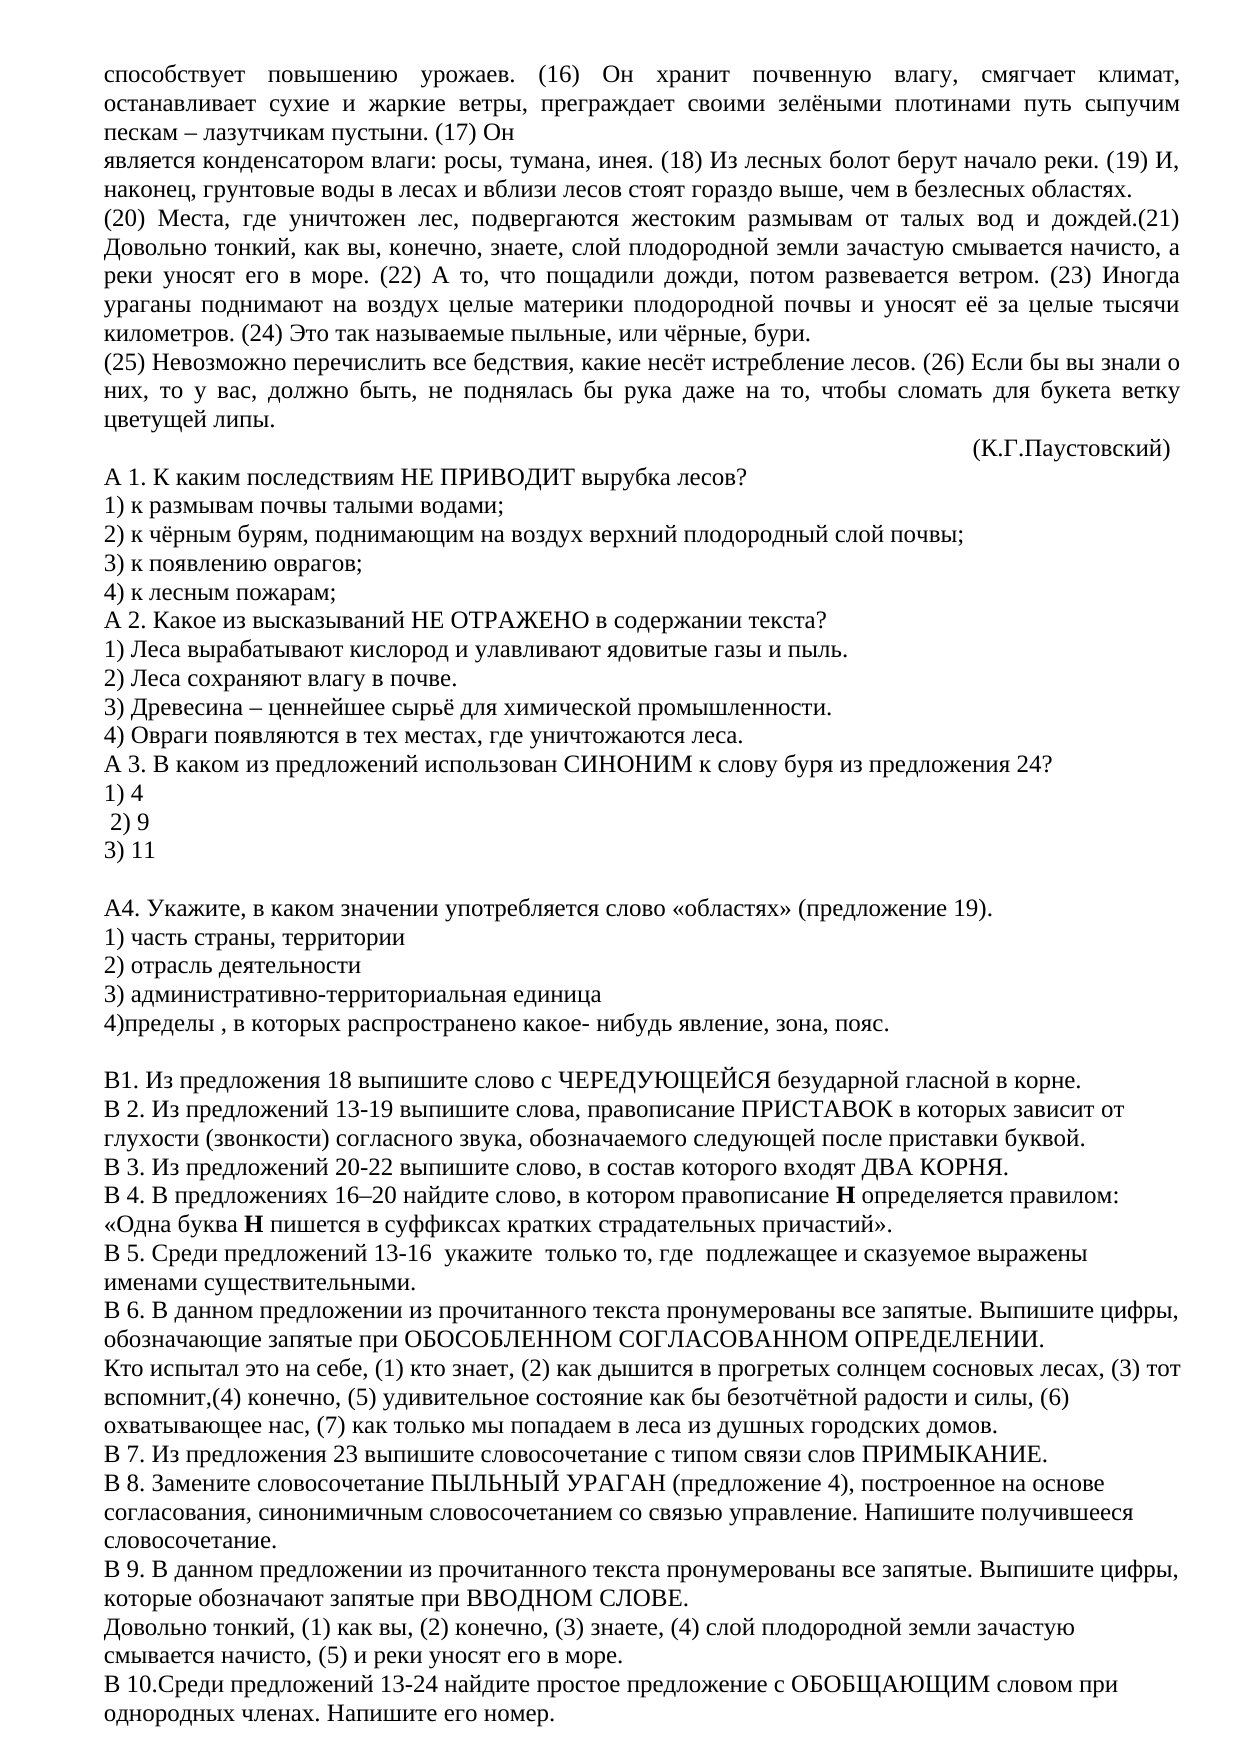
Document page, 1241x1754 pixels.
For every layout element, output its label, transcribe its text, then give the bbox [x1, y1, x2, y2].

text 4)пределы , в которых распространено какое- нибудь явление, зона, пояс. [103, 1008, 1181, 1037]
text 2) 9 [103, 807, 1181, 835]
text (20) Места, где уничтожен лес, подвергаются жестоким размывам от талых вод и дождей.(21) Довольно тонкий, как вы, конечно, знаете, слой плодородной земли зачастую смывается начисто, а реки уносят его в море. (22) А то, что пощадили дожди, потом развевается ветром. (23) Иногда ураганы поднимают на воздух целые материки плодородной почвы и уносят её за целые тысячи километров. (24) Это так называемые пыльные, или чёрные, бури. [103, 203, 1181, 347]
text 4) к лесным пожарам; [103, 577, 1181, 605]
text В 7. Из предложения 23 выпишите словосочетание с типом связи слов ПРИМЫКАНИЕ. [103, 1439, 1181, 1468]
text 3) Древесина – ценнейшее сырьё для химической промышленности. [103, 692, 1181, 720]
text А4. Укажите, в каком значении употребляется слово «областях» (предложение 19). [103, 893, 1181, 922]
text В 6. В данном предложении из прочитанного текста пронумерованы все запятые. Выпишите цифры, обозначающие запятые при ОБОСОБЛЕННОМ СОГЛАСОВАННОМ ОПРЕДЕЛЕНИИ. [103, 1295, 1181, 1353]
text В 2. Из предложений 13-19 выпишите слова, правописание ПРИСТАВОК в которых зависит от глухости (звонкости) согласного звука, обозначаемого следующей после приставки буквой. [103, 1094, 1181, 1152]
text 1) 4 [103, 778, 1181, 807]
text А 3. В каком из предложений использован СИНОНИМ к слову буря из предложения 24? [103, 749, 1181, 778]
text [103, 59, 1181, 145]
text 2) отрасль деятельности [103, 950, 1181, 979]
text 2) к чёрным бурям, поднимающим на воздух верхний плодородный слой почвы; [103, 519, 1181, 548]
text А 1. К каким последствиям НЕ ПРИВОДИТ вырубка лесов? [103, 462, 1181, 490]
text (25) Невозможно перечислить все бедствия, какие несёт истребление лесов. (26) Если бы вы знали о них, то у вас, должно быть, не поднялась бы рука даже на то, чтобы сломать для букета ветку цветущей липы. [103, 347, 1181, 433]
text В 4. В предложениях 16–20 найдите слово, в котором правописание Н определяется правилом: «Одна буква Н пишется в суффиксах кратких страдательных причастий». [103, 1180, 1181, 1238]
text В1. Из предложения 18 выпишите слово с ЧЕРЕДУЮЩЕЙСЯ безударной гласной в корне. [103, 1065, 1181, 1094]
text Кто испытал это на себе, (1) кто знает, (2) как дышится в прогретых солнцем сосновых лесах, (3) тот вспомнит,(4) конечно, (5) удивительное состояние как бы безотчётной радости и силы, (6) охватывающее нас, (7) как только мы попадаем в леса из душных городских домов. [103, 1353, 1181, 1439]
text 1) к размывам почвы талыми водами; [103, 490, 1181, 519]
text 1) Леса вырабатывают кислород и улавливают ядовитые газы и пыль. [103, 634, 1181, 663]
text Довольно тонкий, (1) как вы, (2) конечно, (3) знаете, (4) слой плодородной земли зачастую смывается начисто, (5) и реки уносят его в море. [103, 1612, 1181, 1669]
text является конденсатором влаги: росы, тумана, инея. (18) Из лесных болот берут начало реки. (19) И, наконец, грунтовые воды в лесах и вблизи лесов стоят гораздо выше, чем в безлесных областях. [103, 145, 1181, 203]
text В 10.Среди предложений 13-24 найдите простое предложение с ОБОБЩАЮЩИМ словом при однородных членах. Напишите его номер. [103, 1669, 1181, 1727]
text В 3. Из предложений 20-22 выпишите слово, в состав которого входят ДВА КОРНЯ. [103, 1152, 1181, 1180]
text А 2. Какое из высказываний НЕ ОТРАЖЕНО в содержании текста? [103, 605, 1181, 634]
text (К.Г.Паустовский) [103, 433, 1181, 462]
text 3) 11 [103, 835, 1181, 864]
text 3) к появлению оврагов; [103, 548, 1181, 577]
text В 9. В данном предложении из прочитанного текста пронумерованы все запятые. Выпишите цифры, которые обозначают запятые при ВВОДНОМ СЛОВЕ. [103, 1554, 1181, 1612]
text 3) административно-территориальная единица [103, 979, 1181, 1008]
text 1) часть страны, территории [103, 922, 1181, 950]
text В 8. Замените словосочетание ПЫЛЬНЫЙ УРАГАН (предложение 4), построенное на основе согласования, синонимичным словосочетанием со связью управление. Напишите получившееся словосочетание. [103, 1468, 1181, 1554]
text 4) Овраги появляются в тех местах, где уничтожаются леса. [103, 720, 1181, 749]
text 2) Леса сохраняют влагу в почве. [103, 663, 1181, 692]
text В 5. Среди предложений 13-16 укажите только то, где подлежащее и сказуемое выражены именами существительными. [103, 1238, 1181, 1295]
